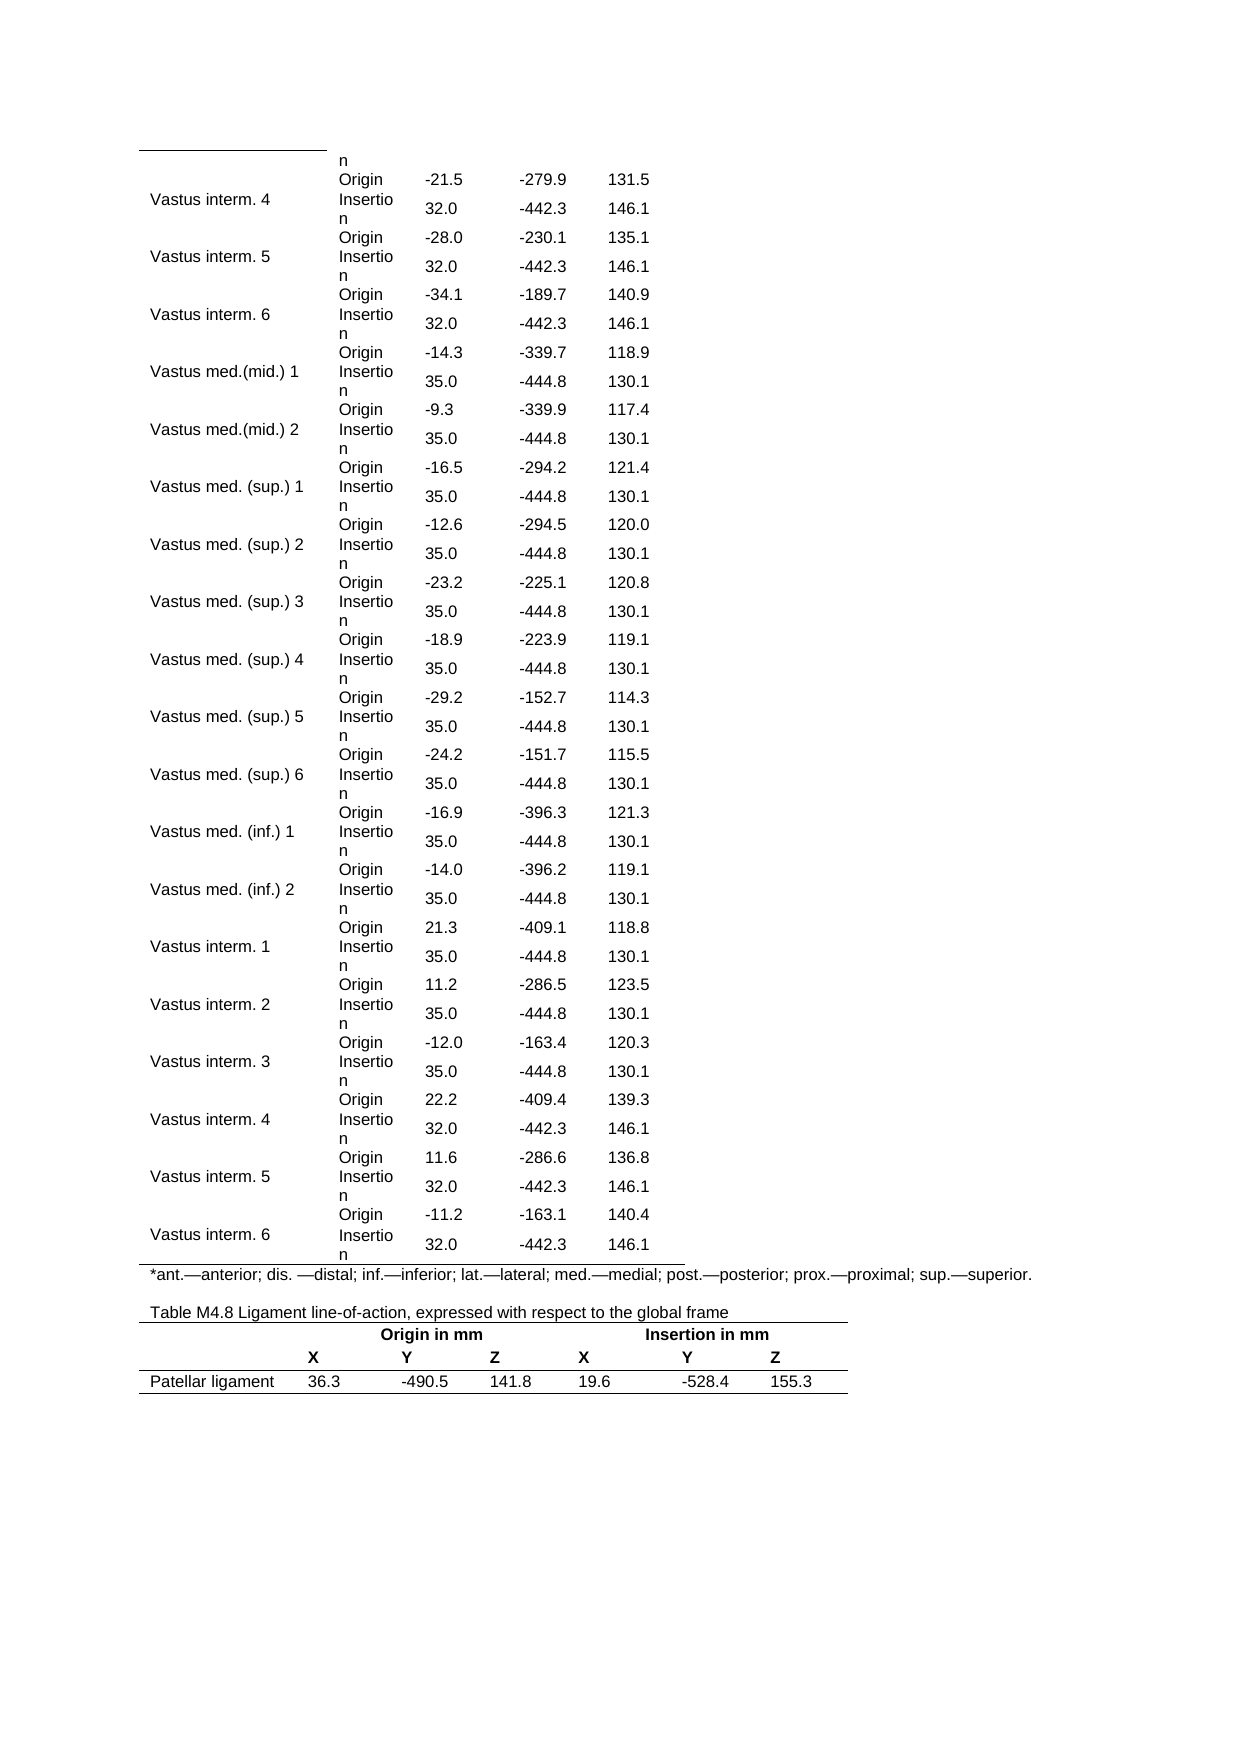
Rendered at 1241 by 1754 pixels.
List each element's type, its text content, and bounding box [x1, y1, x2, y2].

text Table M4.8 Ligament line-of-action, expressed with respect to the global frame [150, 1303, 1090, 1322]
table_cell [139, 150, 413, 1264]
list *ant.—anterior; dis. —distal; inf.—inferior; lat.—lateral; med.—medial; post.—posterior; prox.—proximal; sup.—superior. [150, 1265, 1090, 1284]
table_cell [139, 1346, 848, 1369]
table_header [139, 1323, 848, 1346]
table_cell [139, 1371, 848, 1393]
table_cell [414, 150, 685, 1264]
